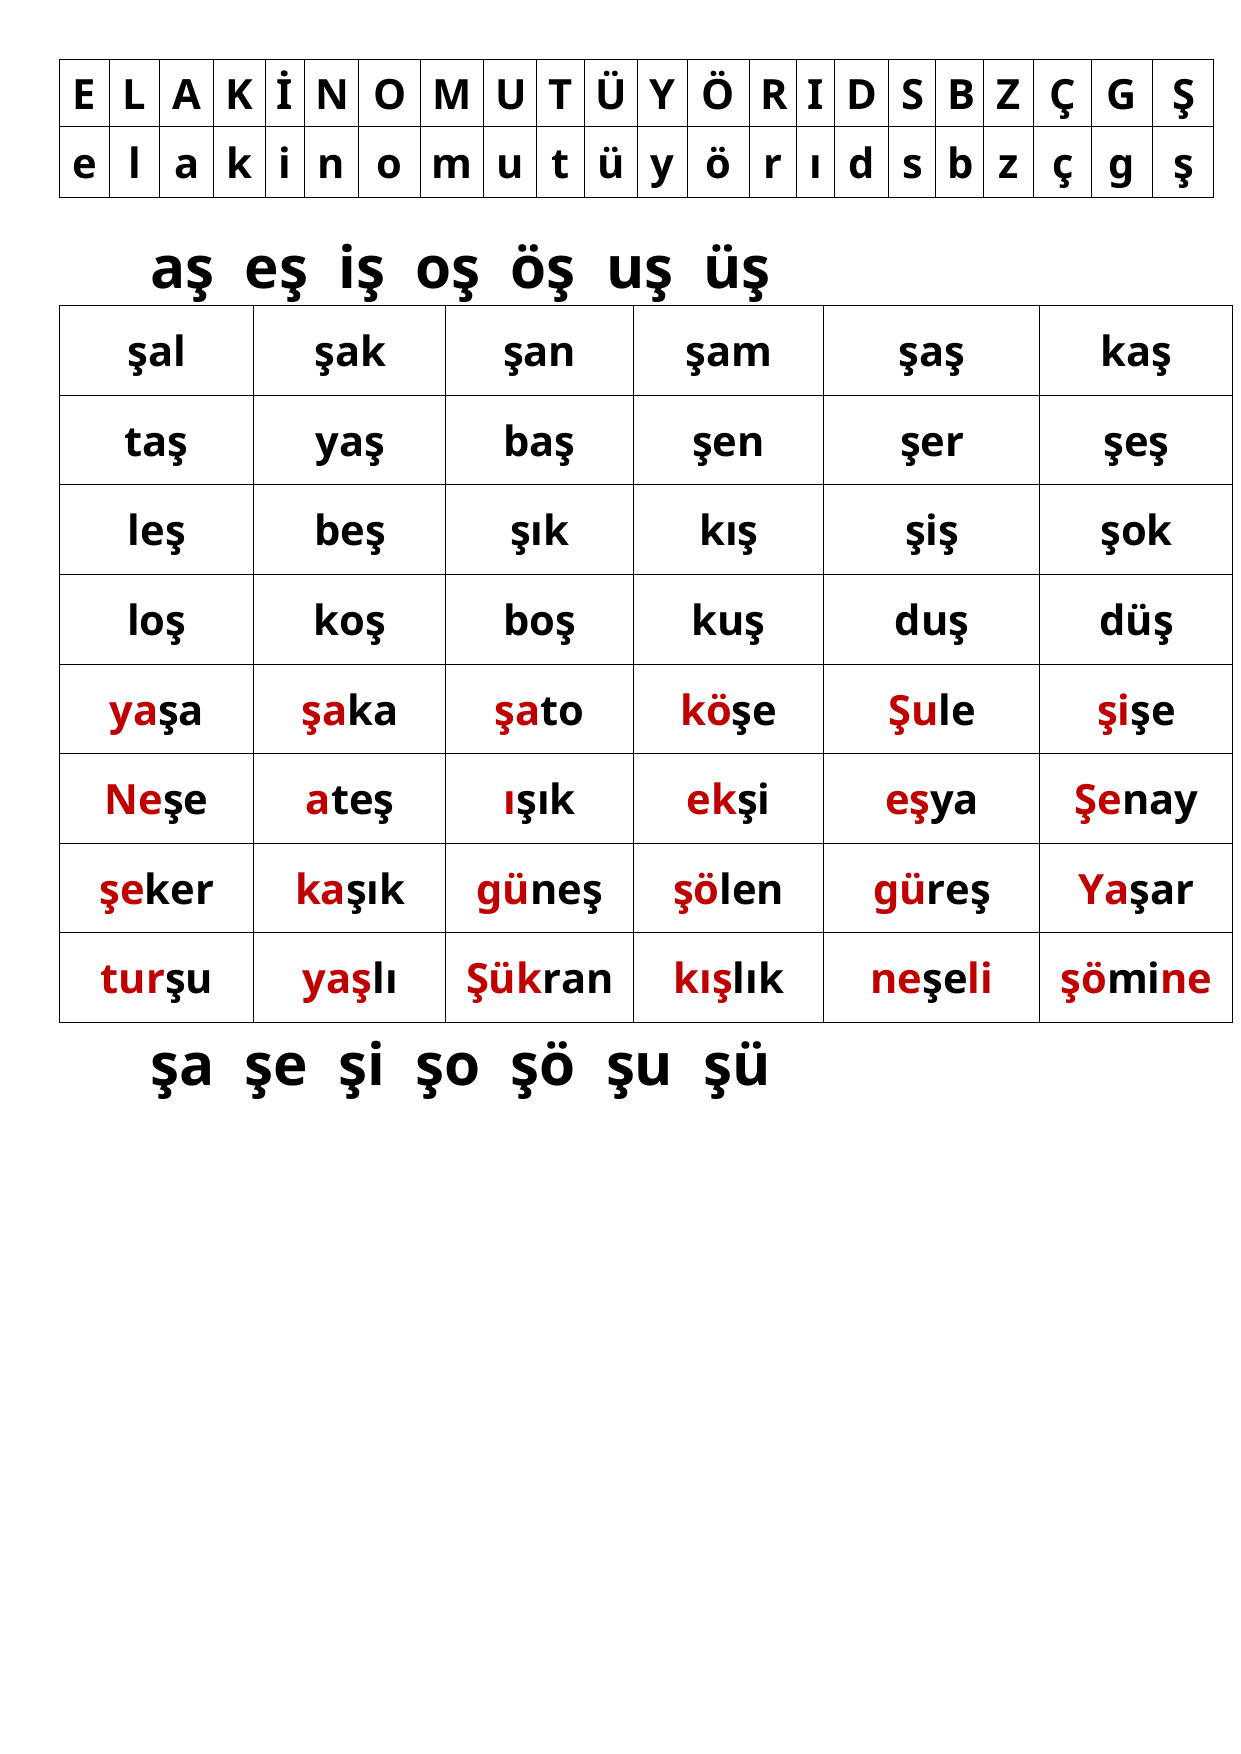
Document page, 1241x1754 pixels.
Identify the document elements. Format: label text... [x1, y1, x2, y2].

table_cell kış [634, 485, 823, 574]
table_cell Şenay [1040, 754, 1232, 843]
table_header A [160, 60, 213, 126]
table_cell o [359, 127, 420, 197]
table_header şam [634, 306, 823, 395]
table_cell kaşık [254, 844, 445, 932]
table_header Ö [688, 60, 749, 126]
table_cell ışık [446, 754, 633, 843]
table_cell ö [688, 127, 749, 197]
table_cell ı [797, 127, 834, 197]
table_cell e [60, 127, 109, 197]
table_header Ş [1153, 60, 1213, 126]
table_cell y [638, 127, 687, 197]
table_cell yaş [254, 396, 445, 484]
table_cell Şule [824, 665, 1039, 753]
table_header Z [984, 60, 1033, 126]
table_cell d [835, 127, 888, 197]
table_cell ekşi [634, 754, 823, 843]
table_header İ [266, 60, 304, 126]
table_cell kuş [634, 575, 823, 663]
table_cell koş [254, 575, 445, 663]
table_header T [537, 60, 584, 126]
table_header R [750, 60, 796, 126]
table_cell şeker [60, 844, 253, 932]
table_cell boş [446, 575, 633, 663]
table_cell güreş [824, 844, 1039, 932]
table_cell neşeli [824, 933, 1039, 1022]
table_header M [421, 60, 483, 126]
table_cell Yaşar [1040, 844, 1232, 932]
table_cell yaşa [60, 665, 253, 753]
table_header D [835, 60, 888, 126]
table_cell şato [446, 665, 633, 753]
table_cell düş [1040, 575, 1232, 663]
table_cell u [484, 127, 536, 197]
table_cell şen [634, 396, 823, 484]
table_cell ş [1153, 127, 1213, 197]
table_cell m [421, 127, 483, 197]
table_header N [305, 60, 358, 126]
table_header O [359, 60, 420, 126]
table_cell g [1092, 127, 1152, 197]
table_cell şık [446, 485, 633, 574]
table_header Y [638, 60, 687, 126]
table_cell yaşlı [254, 933, 445, 1022]
table_cell t [537, 127, 584, 197]
table_cell eşya [824, 754, 1039, 843]
table_cell loş [60, 575, 253, 663]
table_cell köşe [634, 665, 823, 753]
table_cell şişe [1040, 665, 1232, 753]
table_cell kışlık [634, 933, 823, 1022]
table_cell k [214, 127, 265, 197]
table_cell turşu [60, 933, 253, 1022]
table_cell Neşe [60, 754, 253, 843]
table_header Ü [585, 60, 637, 126]
table_cell şiş [824, 485, 1039, 574]
table_cell l [110, 127, 159, 197]
text aş eş iş oş öş uş üş [59, 226, 1196, 305]
table_cell ateş [254, 754, 445, 843]
table_cell şok [1040, 485, 1232, 574]
table_header B [936, 60, 983, 126]
table_cell güneş [446, 844, 633, 932]
table_header L [110, 60, 159, 126]
table_cell b [936, 127, 983, 197]
table_cell z [984, 127, 1033, 197]
table_cell şömine [1040, 933, 1232, 1022]
table_cell ü [585, 127, 637, 197]
table_cell i [266, 127, 304, 197]
table_cell beş [254, 485, 445, 574]
table_header S [889, 60, 935, 126]
table_header kaş [1040, 306, 1232, 395]
table_cell s [889, 127, 935, 197]
table_cell şölen [634, 844, 823, 932]
table_header şal [60, 306, 253, 395]
table_cell ç [1034, 127, 1091, 197]
table_cell taş [60, 396, 253, 484]
table_header E [60, 60, 109, 126]
table_cell şer [824, 396, 1039, 484]
table_cell duş [824, 575, 1039, 663]
table_header şaş [824, 306, 1039, 395]
table_header Ç [1034, 60, 1091, 126]
table_cell a [160, 127, 213, 197]
table_cell n [305, 127, 358, 197]
table_cell şaka [254, 665, 445, 753]
table_cell şeş [1040, 396, 1232, 484]
table_cell r [750, 127, 796, 197]
table_header U [484, 60, 536, 126]
table_cell Şükran [446, 933, 633, 1022]
text şa şe şi şo şö şu şü [59, 1023, 1196, 1102]
table_cell leş [60, 485, 253, 574]
table_header şak [254, 306, 445, 395]
table_header şan [446, 306, 633, 395]
table_header I [797, 60, 834, 126]
table_header K [214, 60, 265, 126]
table_header G [1092, 60, 1152, 126]
table_cell baş [446, 396, 633, 484]
